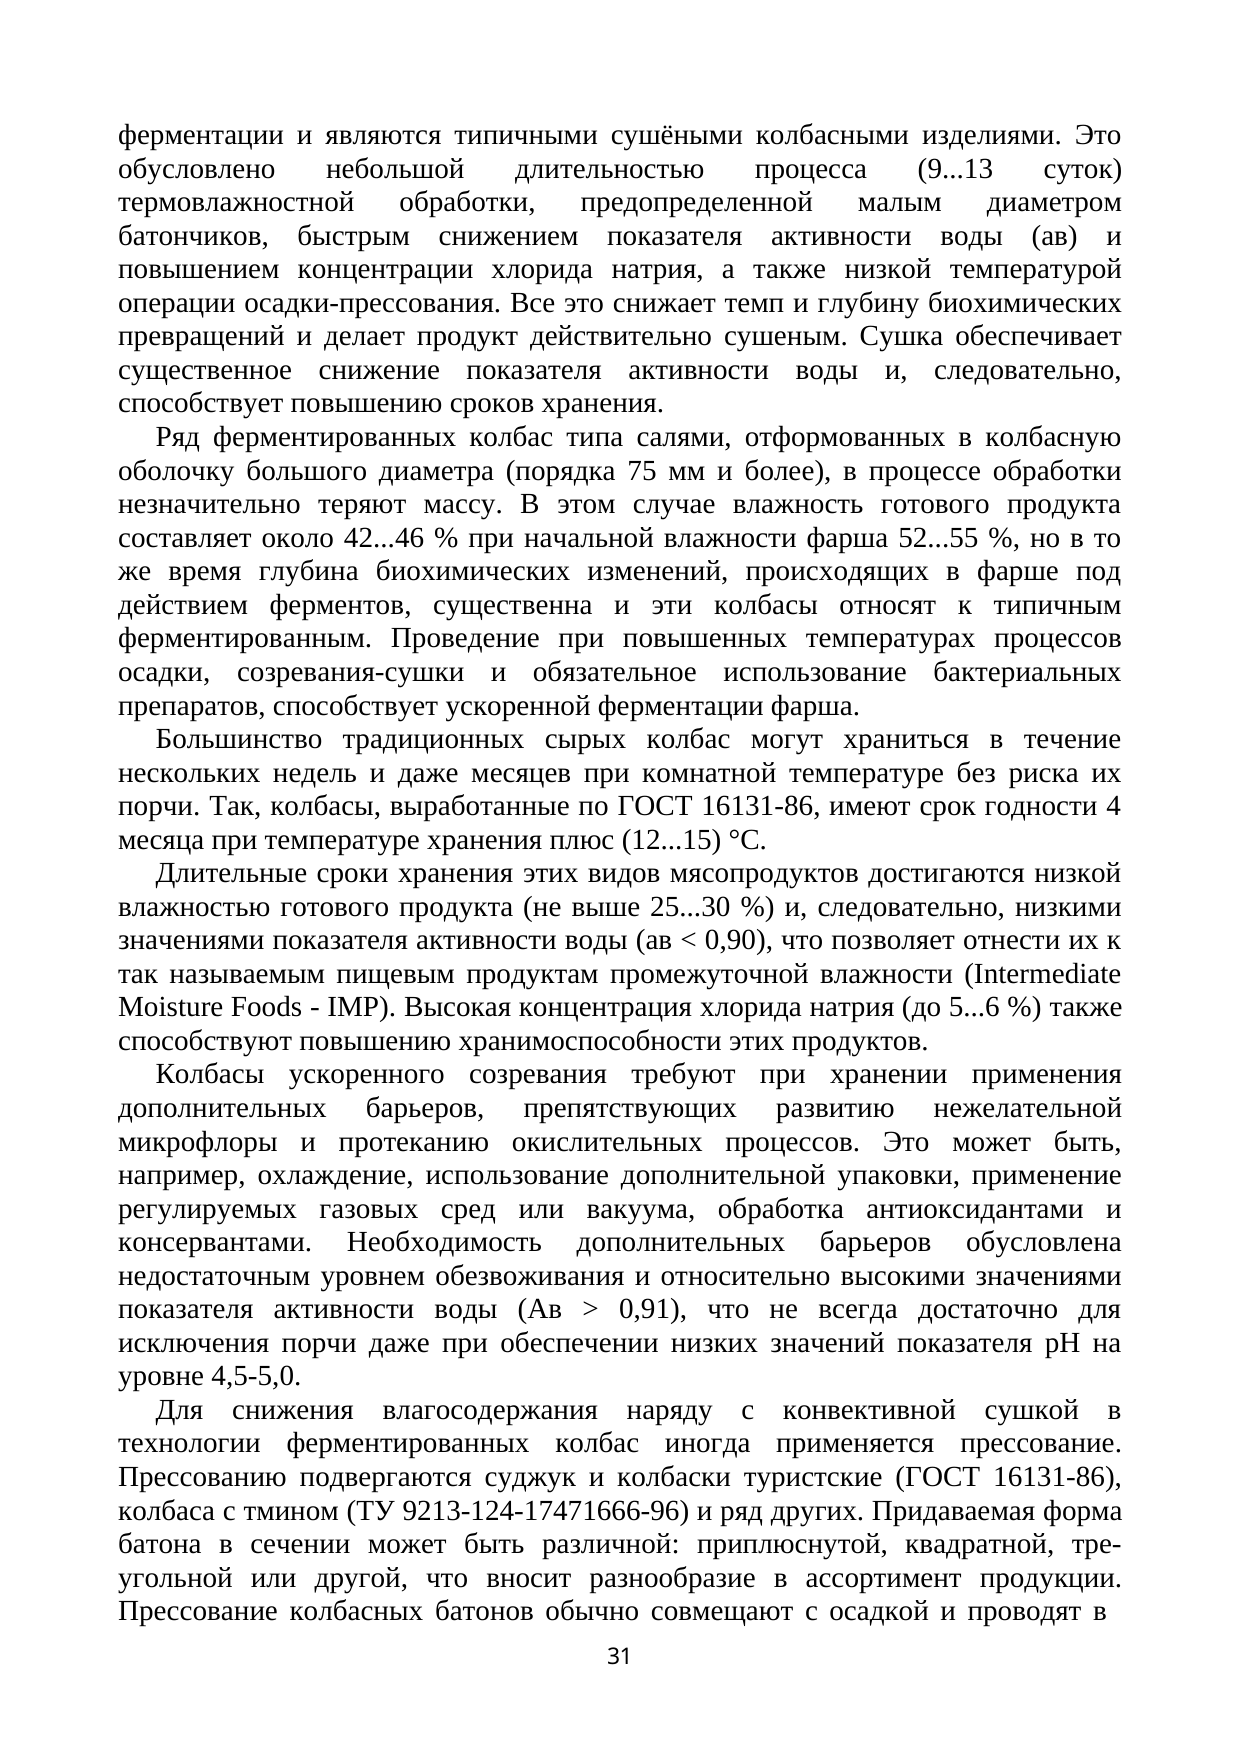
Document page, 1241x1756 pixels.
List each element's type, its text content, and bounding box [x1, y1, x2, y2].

text Для снижения влагосодержания наряду с конвективной сушкой в технологии ферментированных колбас иногда применяется прессование. Прессованию подвергаются суджук и колбаски туристские (ГОСТ 16131-86), колбаса с тмином (ТУ 9213-124-17471666-96) и ряд других. Придаваемая форма батона в сечении может быть различной: приплюснутой, квадратной, тре- угольной или другой, что вносит разнообразие в ассортимент продукции. Прессование колбасных батонов обычно совмещают с осадкой и проводят в [118, 1392, 1123, 1627]
text Колбасы ускоренного созревания требуют при хранении применения дополнительных барьеров, препятствующих развитию нежелательной микрофлоры и протеканию окислительных процессов. Это может быть, например, охлаждение, использование дополнительной упаковки, применение регулируемых газовых сред или вакуума, обработка антиоксидантами и консервантами. Необходимость дополнительных барьеров обусловлена недостаточным уровнем обезвоживания и относительно высокими значениями показателя активности воды (Ав > 0,91), что не всегда достаточно для исключения порчи даже при обеспечении низких значений показателя рН на уровне 4,5-5,0. [118, 1057, 1123, 1392]
text Большинство традиционных сырых колбас могут храниться в течение нескольких недель и даже месяцев при комнатной температуре без риска их порчи. Так, колбасы, выработанные по ГОСТ 16131-86, имеют срок годности 4 месяца при температуре хранения плюс (12...15) °С. [118, 721, 1122, 855]
text Длительные сроки хранения этих видов мясопродуктов достигаются низкой влажностью готового продукта (не выше 25...30 %) и, следовательно, низкими значениями показателя активности воды (ав < 0,90), что позволяет отнести их к так называемым пищевым продуктам промежуточной влажности (Intermediate Moisture Foods - IMP). Высокая концентрация хлорида натрия (до 5...6 %) также способствуют повышению хранимоспособности этих продуктов. [118, 855, 1122, 1057]
text Ряд ферментированных колбас типа салями, отформованных в колбасную оболочку большого диаметра (порядка 75 мм и более), в процессе обработки незначительно теряют массу. В этом случае влажность готового продукта составляет около 42...46 % при начальной влажности фарша 52...55 %, но в то же время глубина биохимических изменений, происходящих в фарше под действием ферментов, существенна и эти колбасы относят к типичным ферментированным. Проведение при повышенных температурах процессов осадки, созревания-сушки и обязательное использование бактериальных препаратов, способствует ускоренной ферментации фарша. [118, 419, 1122, 721]
text ферментации и являются типичными сушёными колбасными изделиями. Это обусловлено небольшой длительностью процесса (9...13 суток) термовлажностной обработки, предопределенной малым диаметром батончиков, быстрым снижением показателя активности воды (ав) и повышением концентрации хлорида натрия, а также низкой температурой операции осадки-прессования. Все это снижает темп и глубину биохимических превращений и делает продукт действительно сушеным. Сушка обеспечивает существенное снижение показателя активности воды и, следовательно, способствует повышению сроков хранения. [118, 117, 1123, 419]
